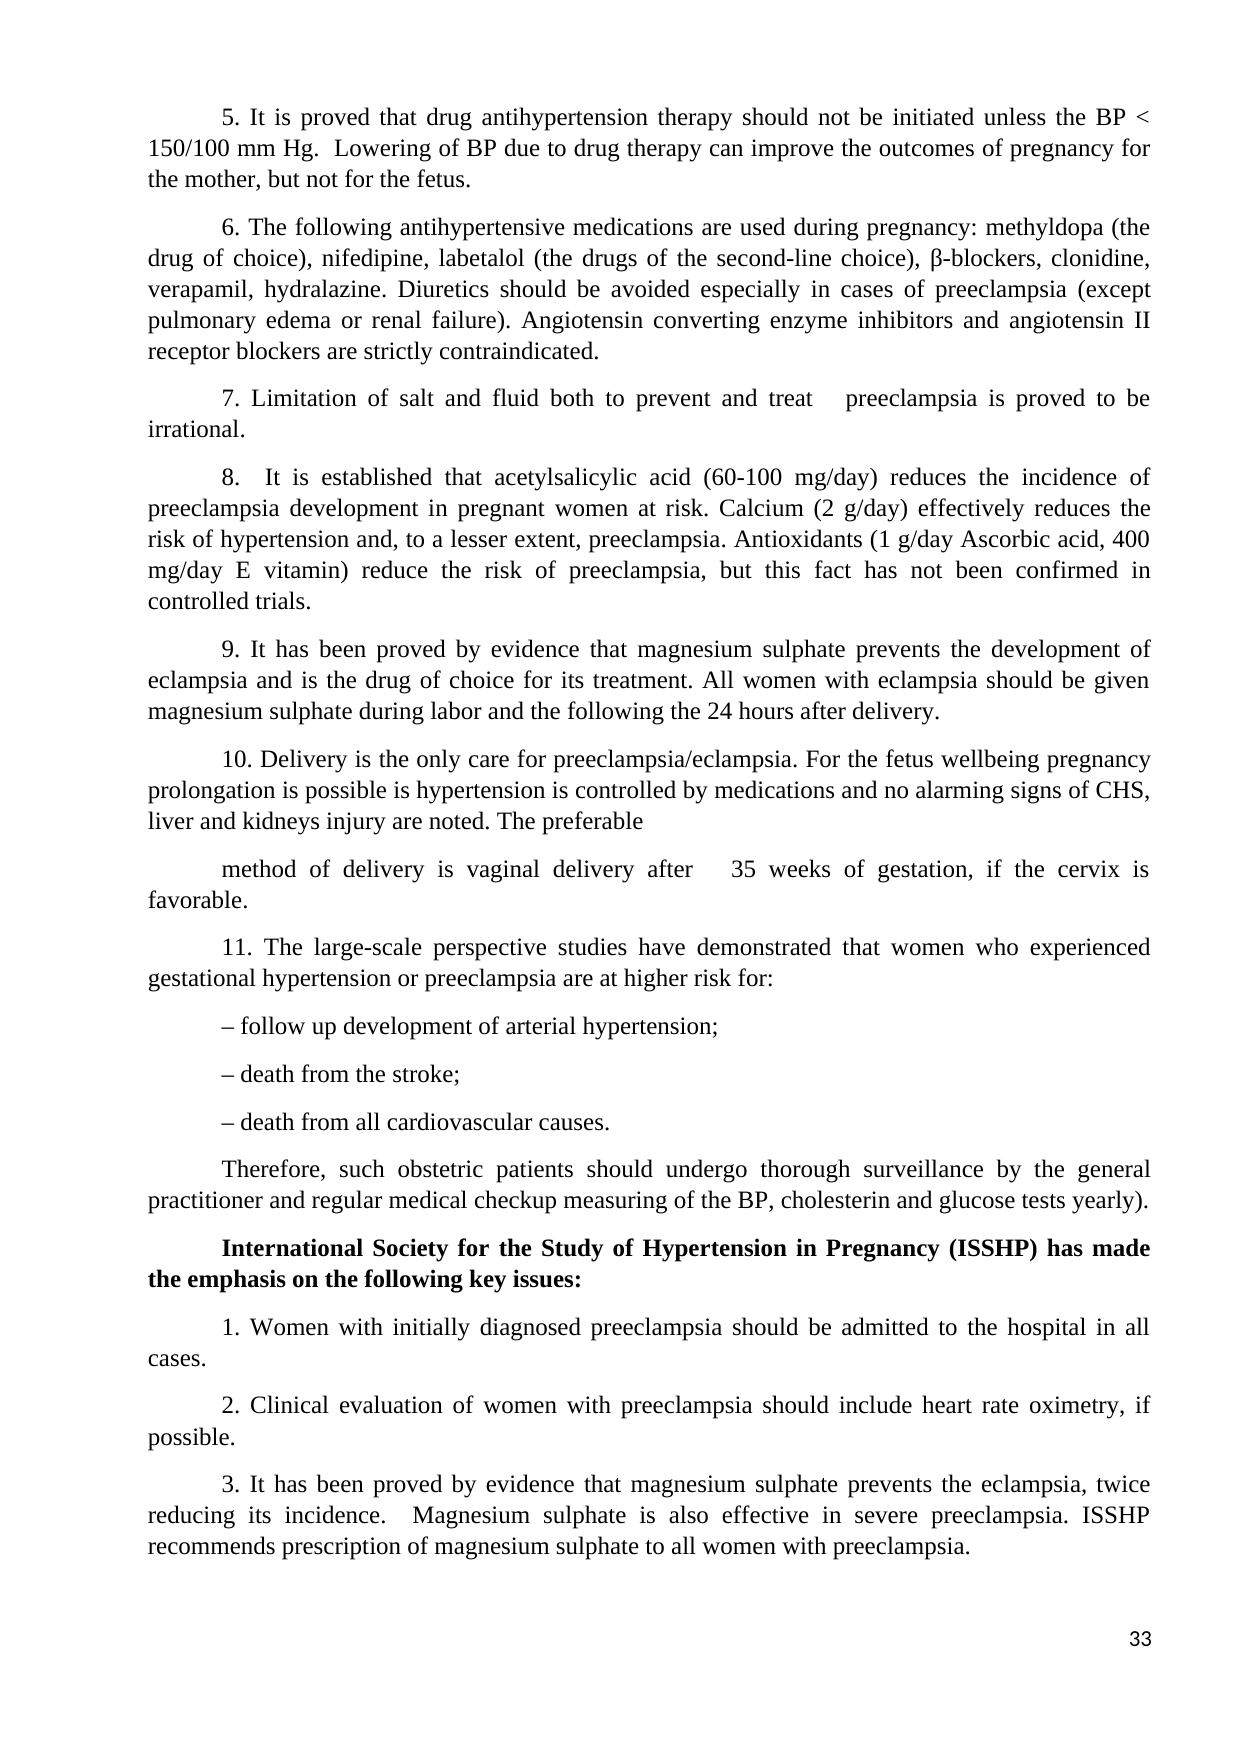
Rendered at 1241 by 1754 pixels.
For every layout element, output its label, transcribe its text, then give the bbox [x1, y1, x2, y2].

text Therefore, such obstetric patients should undergo thorough surveillance by the general practitioner and regular medical checkup measuring of the BP, cholesterin and glucose tests yearly). [148, 1154, 1152, 1214]
text – death from all cardiovascular causes. [148, 1107, 1152, 1135]
text – follow up development of arterial hypertension; [148, 1011, 1152, 1040]
text 2. Clinical evaluation of women with preeclampsia should include heart rate oximetry, if possible. [148, 1391, 1152, 1450]
text 1. Women with initially diagnosed preeclampsia should be admitted to the hospital in all cases. [148, 1312, 1152, 1372]
text 9. It has been proved by evidence that magnesium sulphate prevents the development of eclampsia and is the drug of choice for its treatment. All women with eclampsia should be given magnesium sulphate during labor and the following the 24 hours after delivery. [148, 634, 1152, 725]
text – death from the stroke; [148, 1059, 1152, 1088]
text 6. The following antihypertensive medications are used during pregnancy: methyldopa (the drug of choice), nifedipine, labetalol (the drugs of the second-line choice), β-blockers, clonidine, verapamil, hydralazine. Diuretics should be avoided especially in cases of preeclampsia (except pulmonary edema or renal failure). Angiotensin converting enzyme inhibitors and angiotensin II receptor blockers are strictly contraindicated. [148, 212, 1152, 364]
text 3. It has been proved by evidence that magnesium sulphate prevents the eclampsia, twice reducing its incidence. Magnesium sulphate is also effective in severe preeclampsia. ISSHP recommends prescription of magnesium sulphate to all women with preeclampsia. [148, 1469, 1152, 1560]
text 10. Delivery is the only care for preeclampsia/eclampsia. For the fetus wellbeing pregnancy prolongation is possible is hypertension is controlled by medications and no alarming signs of CHS, liver and kidneys injury are noted. The preferable [148, 744, 1152, 835]
text 5. It is proved that drug antihypertension therapy should not be initiated unless the BP < 150/100 mm Hg. Lowering of BP due to drug therapy can improve the outcomes of pregnancy for the mother, but not for the fetus. [148, 102, 1152, 193]
text 7. Limitation of salt and fluid both to prevent and treat preeclampsia is proved to be irrational. [148, 383, 1152, 443]
text method of delivery is vaginal delivery after 35 weeks of gestation, if the cervix is favorable. [148, 854, 1152, 913]
text 11. The large-scale perspective studies have demonstrated that women who experienced gestational hypertension or preeclampsia are at higher risk for: [148, 932, 1152, 992]
text 8. It is established that acetylsalicylic acid (60-100 mg/day) reduces the incidence of preeclampsia development in pregnant women at risk. Calcium (2 g/day) effectively reduces the risk of hypertension and, to a lesser extent, preeclampsia. Antioxidants (1 g/day Ascorbic acid, 400 mg/day E vitamin) reduce the risk of preeclampsia, but this fact has not been confirmed in controlled trials. [148, 462, 1152, 615]
text International Society for the Study of Hypertension in Pregnancy (ISSHP) has made the emphasis on the following key issues: [148, 1233, 1152, 1293]
